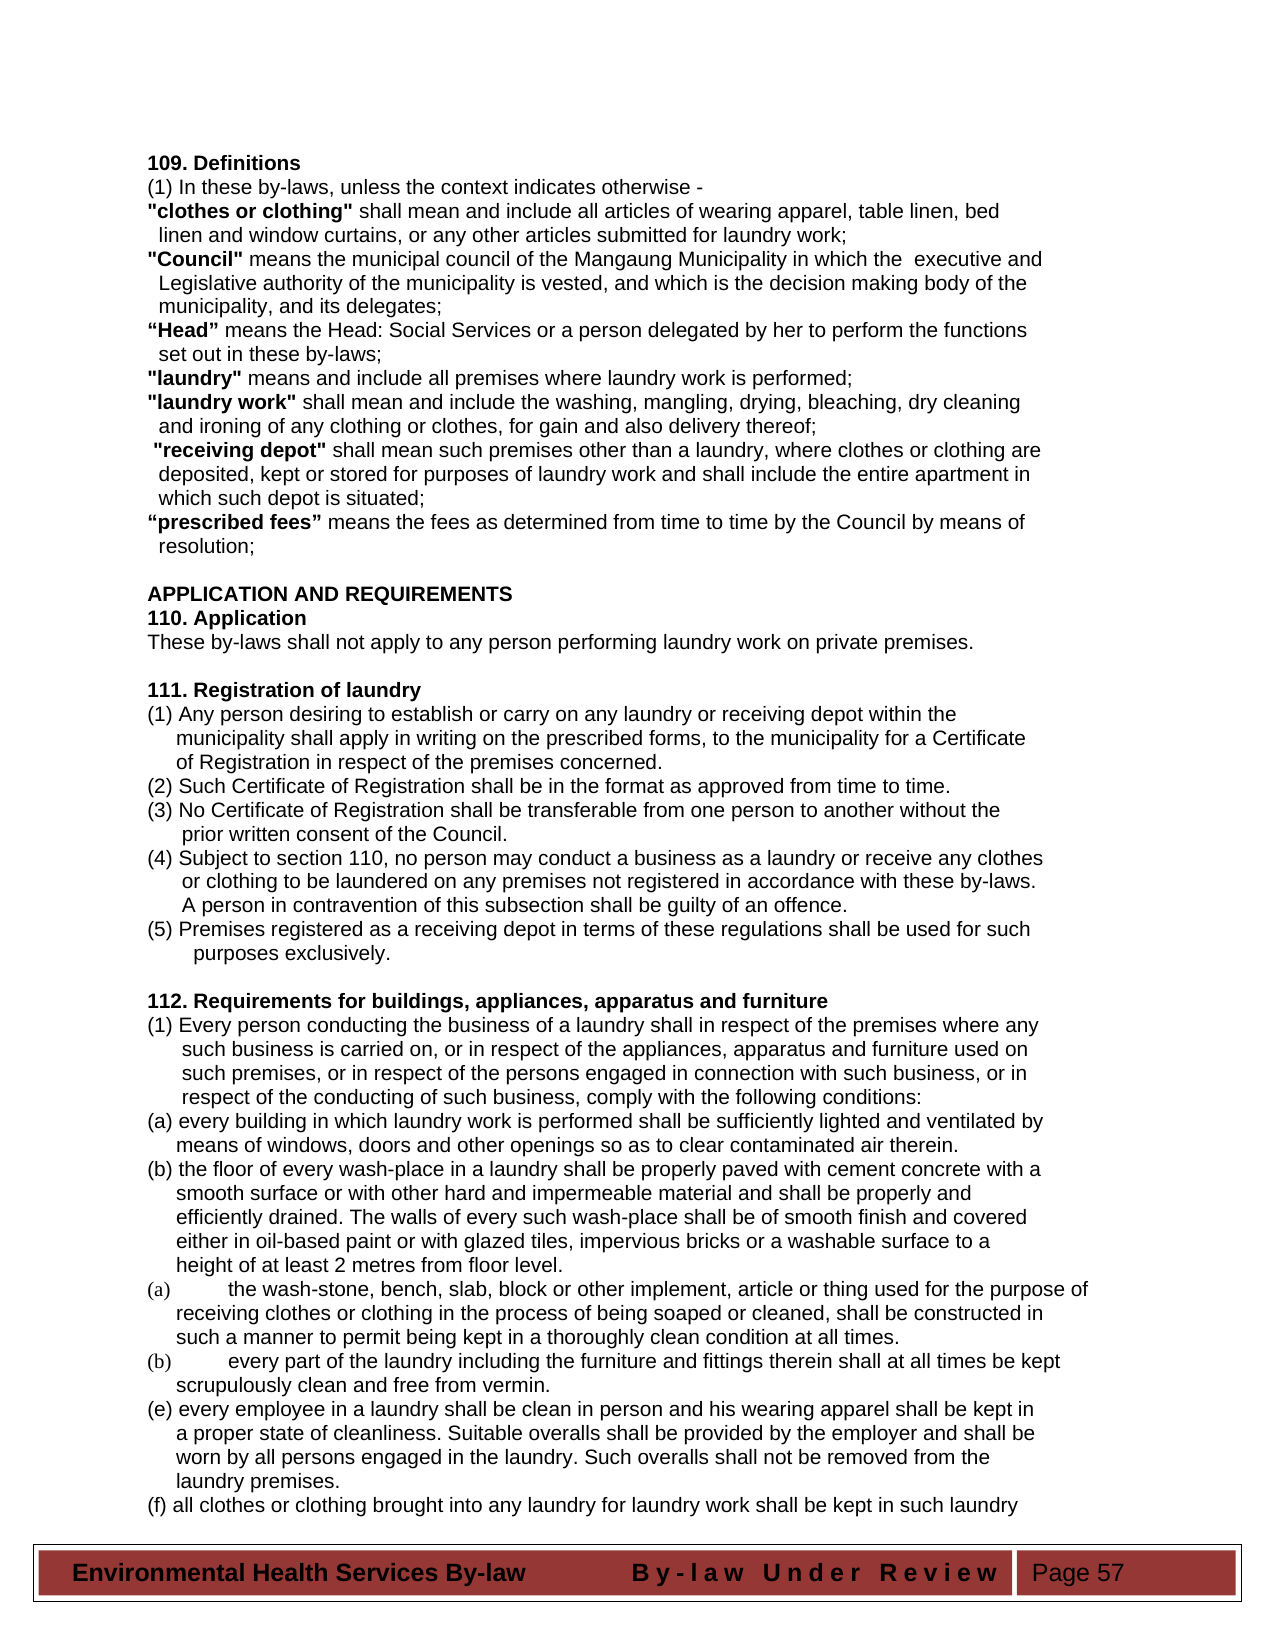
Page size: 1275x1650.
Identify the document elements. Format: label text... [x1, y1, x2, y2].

text "laundry" means and include all premises where laundry work is performed; [147, 366, 1153, 390]
text resolution; [147, 534, 1153, 558]
text smooth surface or with other hard and impermeable material and shall be properly and [147, 1181, 1153, 1205]
text (5) Premises registered as a receiving depot in terms of these regulations shall be used for such [147, 917, 1153, 941]
list every part of the laundry including the furniture and fittings therein shall at all times be kept [147, 1349, 1153, 1373]
text (e) every employee in a laundry shall be clean in person and his wearing apparel shall be kept in [147, 1397, 1153, 1421]
text 110. Application [147, 606, 1153, 630]
text "laundry work" shall mean and include the washing, mangling, drying, bleaching, dry cleaning [147, 390, 1153, 414]
text “prescribed fees” means the fees as determined from time to time by the Council by means of [147, 510, 1153, 534]
text (1) In these by-laws, unless the context indicates otherwise - [147, 174, 1153, 198]
text (a) every building in which laundry work is performed shall be sufficiently lighted and ventilated by [147, 1109, 1153, 1133]
text "Council" means the municipal council of the Mangaung Municipality in which the executive and [147, 246, 1153, 270]
text A person in contravention of this subsection shall be guilty of an offence. [147, 893, 1153, 917]
text set out in these by-laws; [147, 342, 1153, 366]
text (b) the floor of every wash-place in a laundry shall be properly paved with cement concrete with a [147, 1157, 1153, 1181]
text either in oil-based paint or with glazed tiles, impervious bricks or a washable surface to a [147, 1229, 1153, 1253]
text such a manner to permit being kept in a thoroughly clean condition at all times. [147, 1325, 1153, 1349]
text (1) Every person conducting the business of a laundry shall in respect of the premises where any [147, 1013, 1153, 1037]
text such premises, or in respect of the persons engaged in connection with such business, or in [147, 1061, 1153, 1085]
list the wash-stone, bench, slab, block or other implement, article or thing used for the purpose of [147, 1277, 1153, 1301]
text which such depot is situated; [147, 486, 1153, 510]
text (2) Such Certificate of Registration shall be in the format as approved from time to time. [147, 773, 1153, 797]
text receiving clothes or clothing in the process of being soaped or cleaned, shall be constructed in [147, 1301, 1153, 1325]
text or clothing to be laundered on any premises not registered in accordance with these by-laws. [147, 869, 1153, 893]
text respect of the conducting of such business, comply with the following conditions: [147, 1085, 1153, 1109]
text height of at least 2 metres from floor level. [147, 1253, 1153, 1277]
text purposes exclusively. [147, 941, 1153, 965]
text such business is carried on, or in respect of the appliances, apparatus and furniture used on [147, 1037, 1153, 1061]
text (f) all clothes or clothing brought into any laundry for laundry work shall be kept in such laundry [147, 1493, 1153, 1517]
text (4) Subject to section 110, no person may conduct a business as a laundry or receive any clothes [147, 845, 1153, 869]
text 111. Registration of laundry [147, 678, 1153, 702]
text municipality shall apply in writing on the prescribed forms, to the municipality for a Certificate [147, 726, 1153, 749]
text (3) No Certificate of Registration shall be transferable from one person to another without the [147, 797, 1153, 821]
text These by-laws shall not apply to any person performing laundry work on private premises. [147, 630, 1153, 654]
text a proper state of cleanliness. Suitable overalls shall be provided by the employer and shall be [147, 1421, 1153, 1445]
text municipality, and its delegates; [147, 294, 1153, 318]
text and ironing of any clothing or clothes, for gain and also delivery thereof; [147, 414, 1153, 438]
text "receiving depot" shall mean such premises other than a laundry, where clothes or clothing are [147, 438, 1153, 462]
text (1) Any person desiring to establish or carry on any laundry or receiving depot within the [147, 702, 1153, 726]
text prior written consent of the Council. [147, 821, 1153, 845]
text linen and window curtains, or any other articles submitted for laundry work; [147, 222, 1153, 246]
list scrupulously clean and free from vermin. [147, 1373, 1153, 1397]
text Legislative authority of the municipality is vested, and which is the decision making body of the [147, 270, 1153, 294]
text deposited, kept or stored for purposes of laundry work and shall include the entire apartment in [147, 462, 1153, 486]
text 112. Requirements for buildings, appliances, apparatus and furniture [147, 989, 1153, 1013]
text efficiently drained. The walls of every such wash-place shall be of smooth finish and covered [147, 1205, 1153, 1229]
text APPLICATION AND REQUIREMENTS [147, 582, 1153, 606]
text means of windows, doors and other openings so as to clear contaminated air therein. [147, 1133, 1153, 1157]
text 109. Definitions [147, 122, 1153, 174]
text of Registration in respect of the premises concerned. [147, 749, 1153, 773]
text "clothes or clothing" shall mean and include all articles of wearing apparel, table linen, bed [147, 198, 1153, 222]
text “Head” means the Head: Social Services or a person delegated by her to perform the functions [147, 318, 1153, 342]
text worn by all persons engaged in the laundry. Such overalls shall not be removed from the [147, 1445, 1153, 1469]
text laundry premises. [147, 1469, 1153, 1493]
